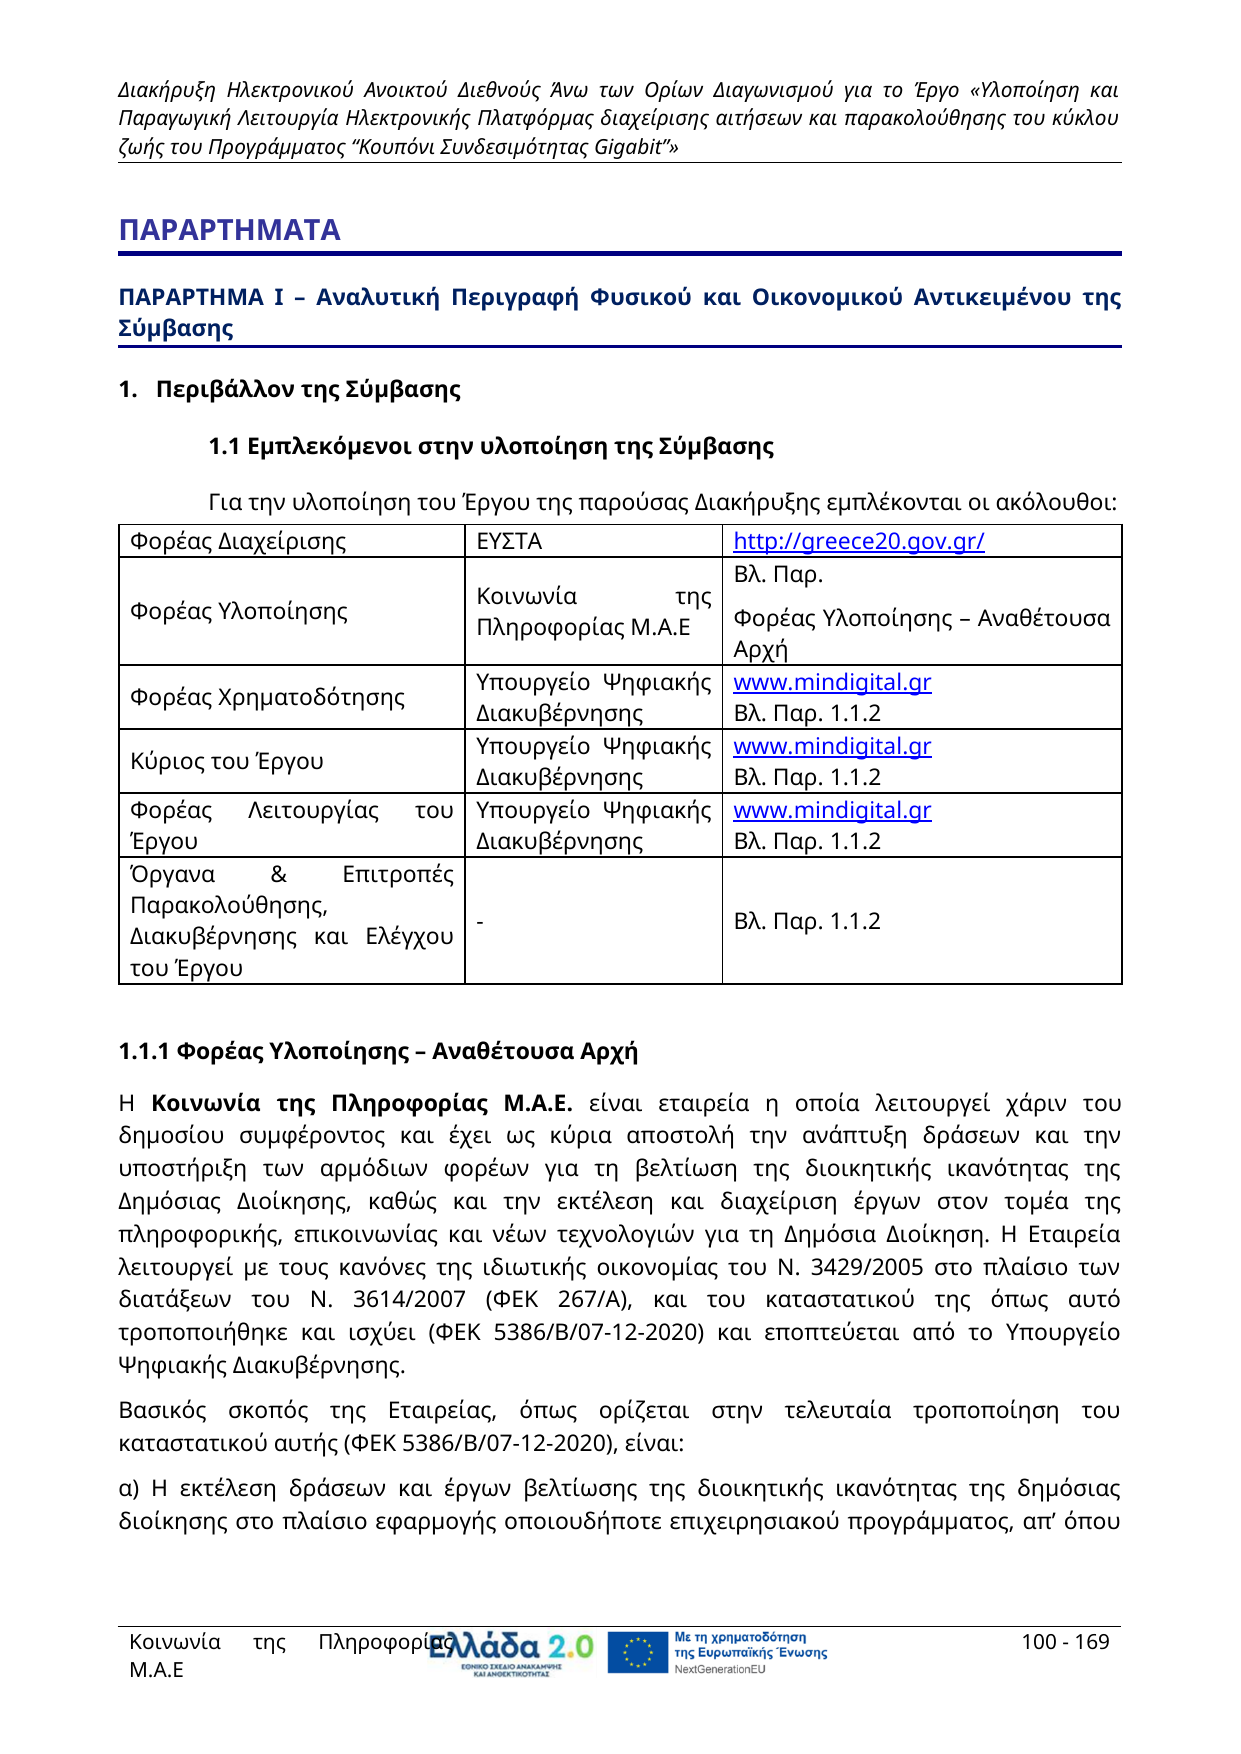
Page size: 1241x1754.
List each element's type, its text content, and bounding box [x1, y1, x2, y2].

table_cell Υπουργείο Ψηφιακής Διακυβέρνησης [466, 794, 722, 856]
table_cell www.mindigital.gr Βλ. Παρ. ‎1.1.2 [723, 666, 1121, 728]
table_cell www.mindigital.gr Βλ. Παρ. ‎1.1.2 [723, 794, 1121, 856]
subtitle 1.1 Εμπλεκόμενοι στην υλοποίηση της Σύμβασης [208, 430, 1122, 461]
subtitle Για την υλοποίηση του Έργου της παρούσας Διακήρυξης εμπλέκονται οι ακόλουθοι: [208, 486, 1122, 517]
table_cell Βλ. Παρ. Φορέας Υλοποίησης – Αναθέτουσα Αρχή [723, 558, 1121, 664]
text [118, 1472, 1122, 1536]
subtitle Περιβάλλον της Σύμβασης [118, 373, 1122, 405]
text Βασικός σκοπός της Εταιρείας, όπως ορίζεται στην τελευταία τροποποίηση του καταστατικού αυτής (ΦΕΚ 5386/Β/07-12-2020), είναι: [118, 1394, 1122, 1458]
table_cell Βλ. Παρ. ‎1.1.2 [723, 858, 1121, 983]
picture [427, 1627, 834, 1678]
table_cell Φορέας Λειτουργίας του Έργου [120, 794, 464, 856]
table_cell Κοινωνία της Πληροφορίας Μ.Α.Ε [466, 558, 722, 664]
table_cell Φορέας Υλοποίησης [120, 558, 464, 664]
table_cell - [466, 858, 722, 983]
table_header http://greece20.gov.gr/ [723, 525, 1121, 556]
table_cell Κύριος του Έργου [120, 730, 464, 792]
table_header ΕΥΣΤΑ [466, 525, 722, 556]
text Η Κοινωνία της Πληροφορίας Μ.Α.Ε. είναι εταιρεία η οποία λειτουργεί χάριν του δημοσίου συμφέροντος και έχει ως κύρια αποστολή την ανάπτυξη δράσεων και την υποστήριξη των αρμόδιων φορέων για τη βελτίωση της διοικητικής ικανότητας της Δημόσιας Διοίκησης, καθώς και την εκτέλεση και διαχείριση έργων στον τομέα της πληροφορικής, επικοινωνίας και νέων τεχνολογιών για τη Δημόσια Διοίκηση. Η Εταιρεία λειτουργεί με τους κανόνες της ιδιωτικής οικονομίας του N. 3429/2005 στο πλαίσιο των διατάξεων του N. 3614/2007 (ΦΕΚ 267/Α), και του καταστατικού της όπως αυτό τροποποιήθηκε και ισχύει (ΦΕΚ 5386/Β/07-12-2020) και εποπτεύεται από το Υπουργείο Ψηφιακής Διακυβέρνησης. [118, 1086, 1122, 1380]
subtitle 1.1.1 Φορέας Υλοποίησης – Αναθέτουσα Αρχή [118, 1036, 1122, 1066]
table_cell Υπουργείο Ψηφιακής Διακυβέρνησης [466, 666, 722, 728]
table_cell Υπουργείο Ψηφιακής Διακυβέρνησης [466, 730, 722, 792]
table_header Φορέας Διαχείρισης [120, 525, 464, 556]
table_cell Φορέας Χρηματοδότησης [120, 666, 464, 728]
subtitle ΠΑΡΑΡΤΗΜΑ Ι – Αναλυτική Περιγραφή Φυσικού και Οικονομικού Αντικειμένου της Σύμβασης [118, 281, 1122, 345]
table_cell Όργανα & Επιτροπές Παρακολούθησης, Διακυβέρνησης και Ελέγχου του Έργου [120, 858, 464, 983]
table_cell www.mindigital.gr Βλ. Παρ. ‎1.1.2 [723, 730, 1121, 792]
subtitle ΠΑΡΑΡΤΗΜΑΤΑ [118, 209, 1122, 251]
